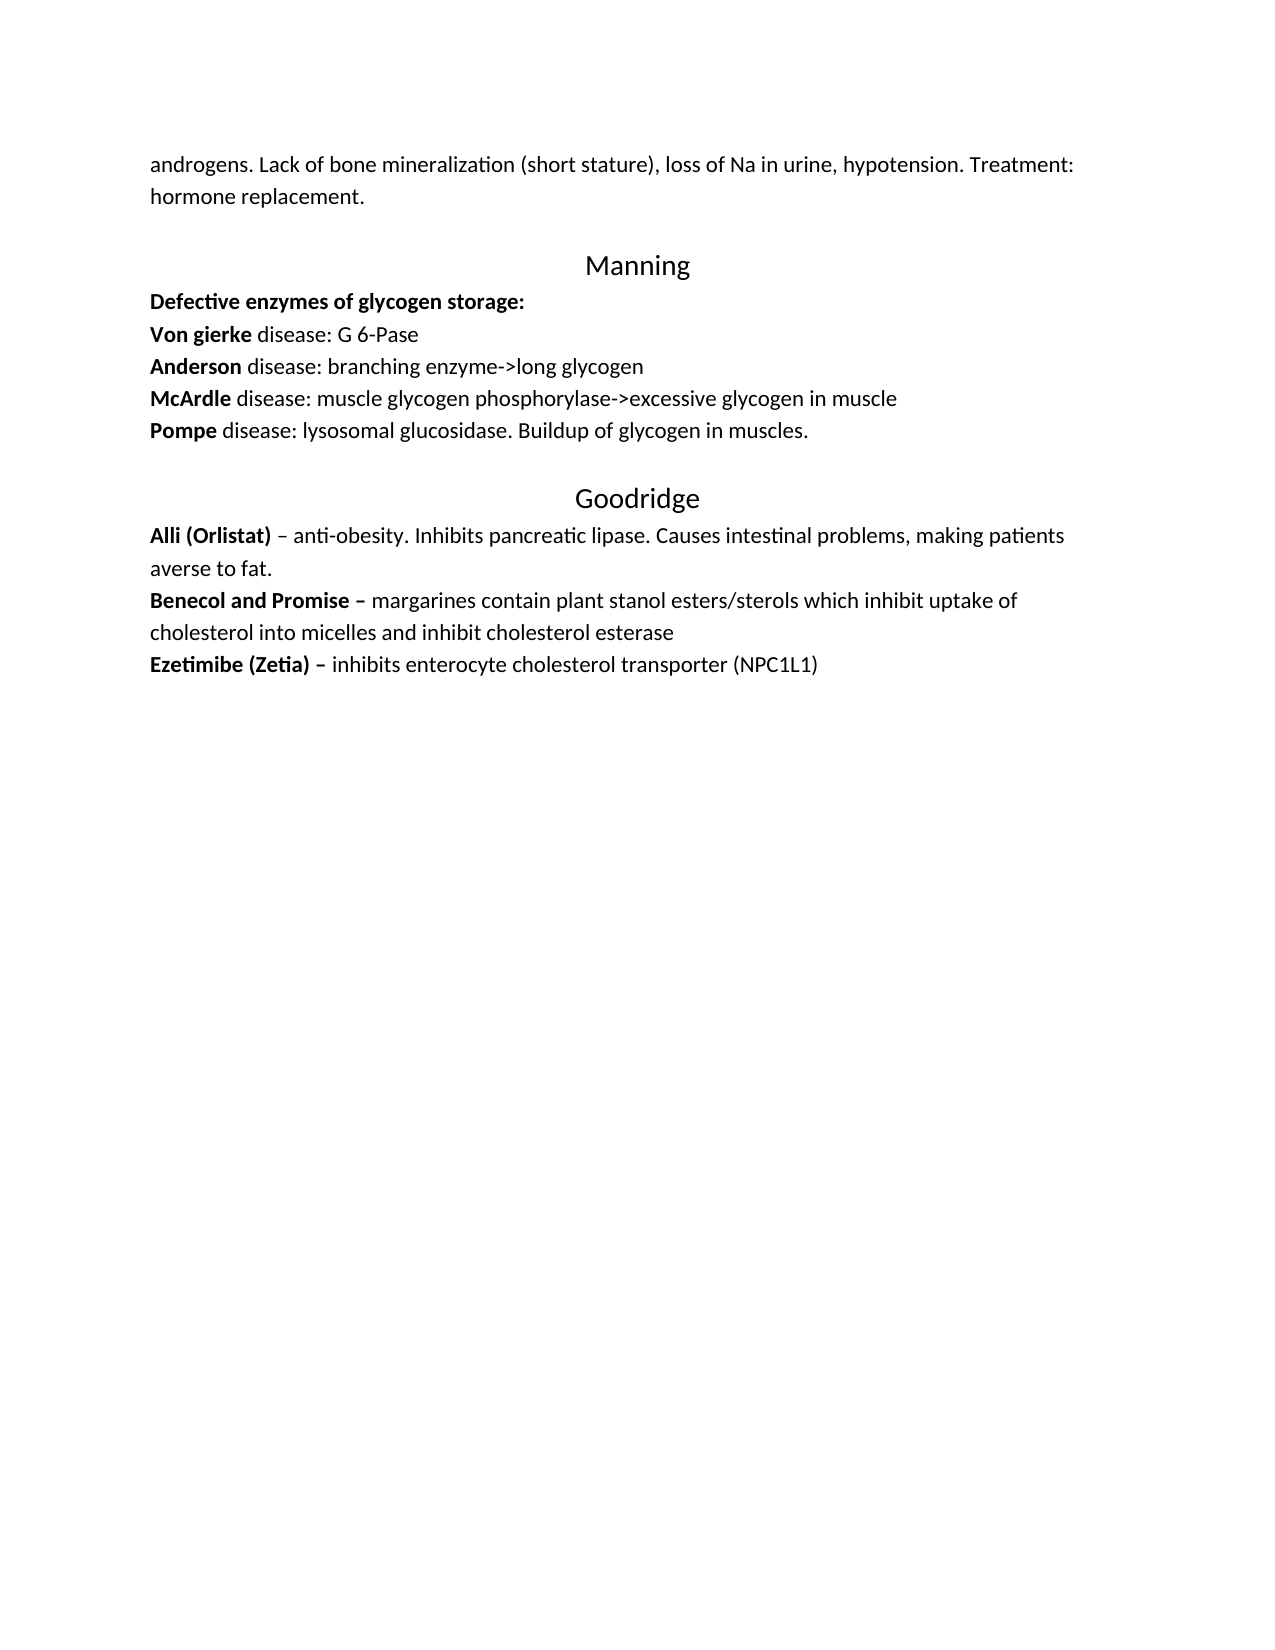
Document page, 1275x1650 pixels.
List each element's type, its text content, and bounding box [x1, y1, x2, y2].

text Ezetimibe (Zetia) – inhibits enterocyte cholesterol transporter (NPC1L1) [150, 650, 1125, 678]
text Benecol and Promise – margarines contain plant stanol esters/sterols which inhibit uptake of cholesterol into micelles and inhibit cholesterol esterase [150, 586, 1125, 646]
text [150, 150, 1125, 210]
text Anderson disease: branching enzyme->long glycogen [150, 352, 1125, 380]
text Alli (Orlistat) – anti-obesity. Inhibits pancreatic lipase. Causes intestinal problems, making patients averse to fat. [150, 522, 1125, 582]
text Defective enzymes of glycogen storage: [150, 287, 1125, 316]
text Pompe disease: lysosomal glucosidase. Buildup of glycogen in muscles. [150, 416, 1125, 444]
text Goodridge [150, 481, 1125, 516]
text McArdle disease: muscle glycogen phosphorylase->excessive glycogen in muscle [150, 384, 1125, 412]
text Von gierke disease: G 6-Pase [150, 320, 1125, 348]
text Manning [150, 247, 1125, 282]
